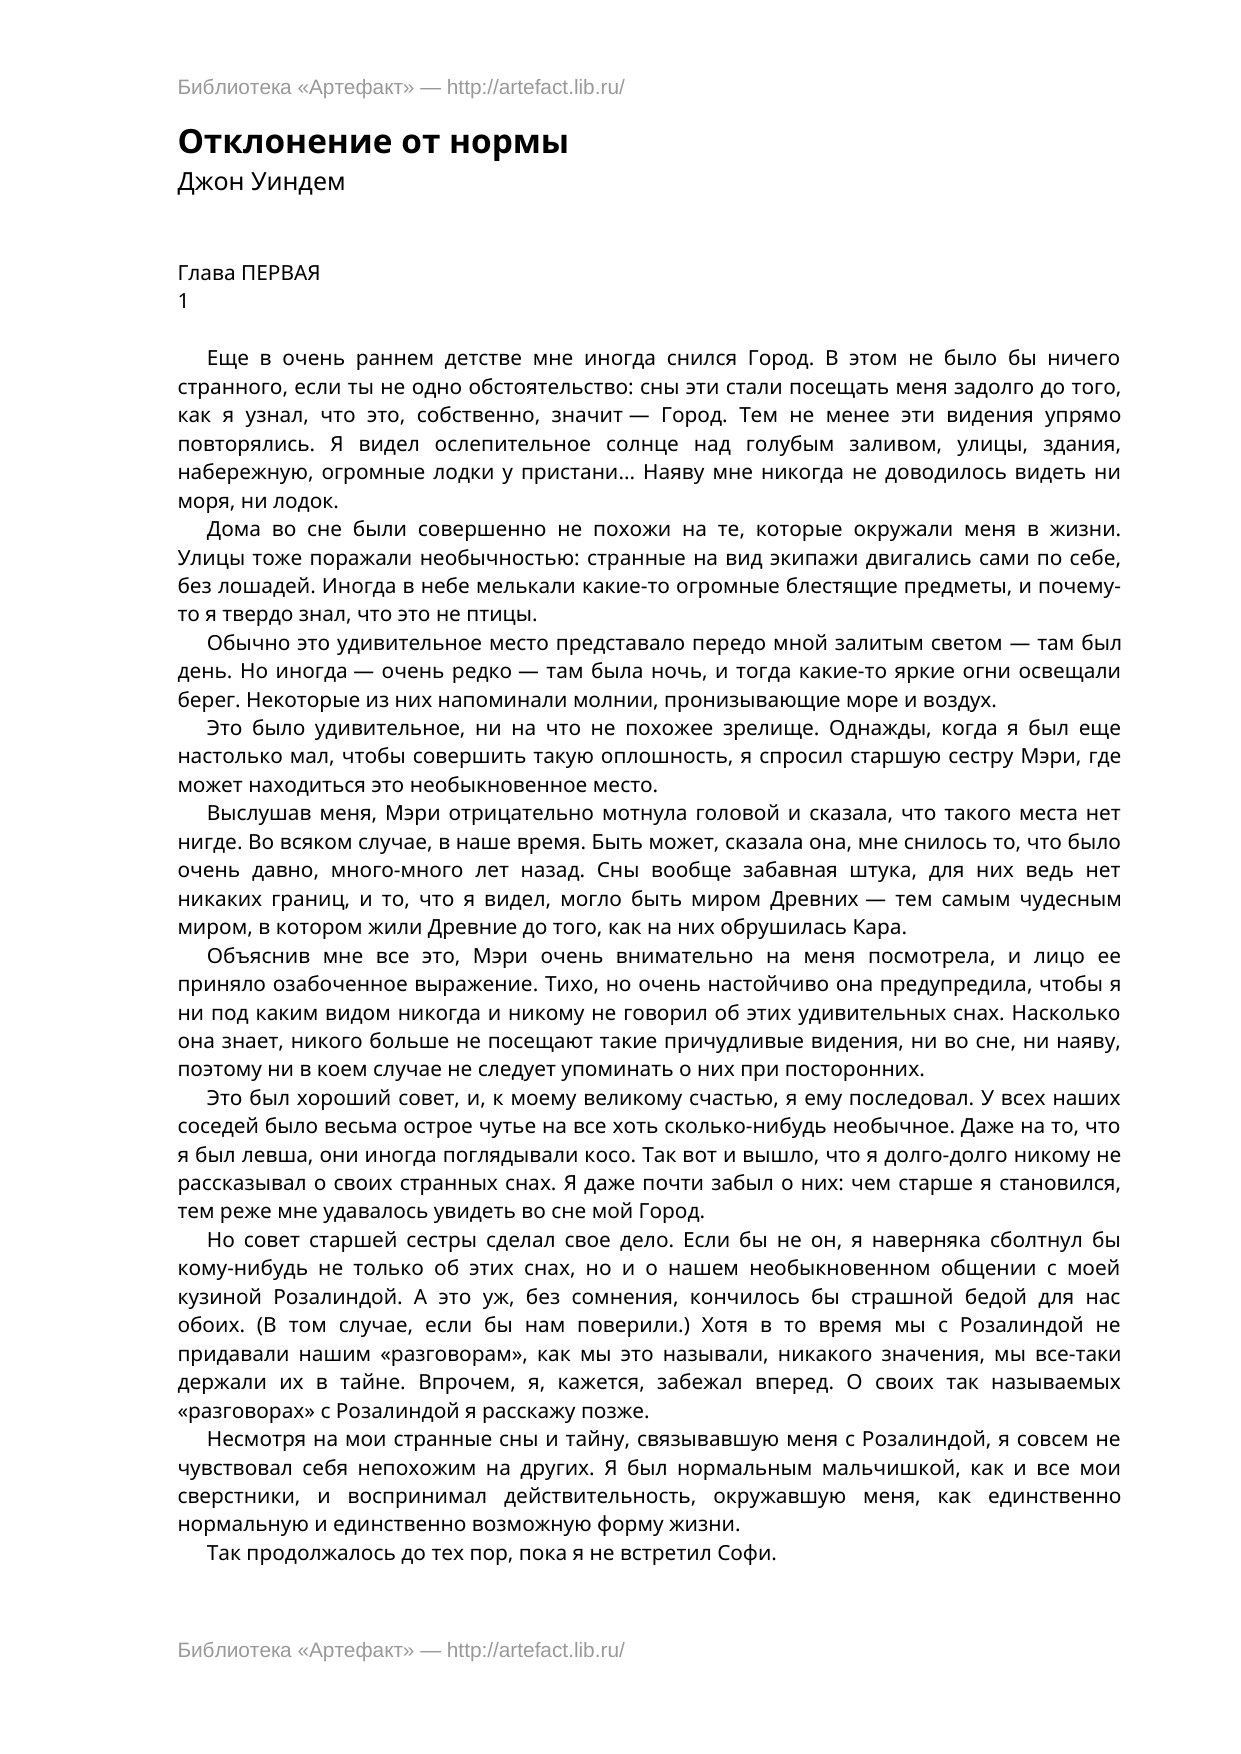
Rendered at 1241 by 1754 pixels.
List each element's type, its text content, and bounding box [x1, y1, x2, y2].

text Обычно это удивительное место представало передо мной залитым светом — там был день. Но иногда — очень редко — там была ночь, и тогда какие-то яркие огни освещали берег. Некоторые из них напоминали молнии, пронизывающие море и воздух. [177, 628, 1122, 713]
text Несмотря на мои странные сны и тайну, связывавшую меня с Розалиндой, я совсем не чувствовал себя непохожим на других. Я был нормальным мальчишкой, как и все мои сверстники, и воспринимал действительность, окружавшую меня, как единственно нормальную и единственно возможную форму жизни. [177, 1424, 1122, 1538]
subtitle 1 [177, 287, 1122, 315]
text Это был хороший совет, и, к моему великому счастью, я ему последовал. У всех наших соседей было весьма острое чутье на все хоть сколько-нибудь необычное. Даже на то, что я был левша, они иногда поглядывали косо. Так вот и вышло, что я долго-долго никому не рассказывал о своих странных снах. Я даже почти забыл о них: чем старше я становился, тем реже мне удавалось увидеть во сне мой Город. [177, 1083, 1122, 1225]
subtitle Отклонение от нормы [177, 118, 1122, 163]
text Дома во сне были совершенно не похожи на те, которые окружали меня в жизни. Улицы тоже поражали необычностью: странные на вид экипажи двигались сами по себе, без лошадей. Иногда в небе мелькали какие-то огромные блестящие предметы, и почему-то я твердо знал, что это не птицы. [177, 514, 1122, 628]
text Объяснив мне все это, Мэри очень внимательно на меня посмотрела, и лицо ее приняло озабоченное выражение. Тихо, но очень настойчиво она предупредила, чтобы я ни под каким видом никогда и никому не говорил об этих удивительных снах. Насколько она знает, никого больше не посещают такие причудливые видения, ни во сне, ни наяву, поэтому ни в коем случае не следует упоминать о них при посторонних. [177, 941, 1122, 1083]
text Это было удивительное, ни на что не похожее зрелище. Однажды, когда я был еще настолько мал, чтобы совершить такую оплошность, я спросил старшую сестру Мэри, где может находиться это необыкновенное место. [177, 713, 1122, 798]
text Выслушав меня, Мэри отрицательно мотнула головой и сказала, что такого места нет нигде. Во всяком случае, в наше время. Быть может, сказала она, мне снилось то, что было очень давно, много-много лет назад. Сны вообще забавная штука, для них ведь нет никаких границ, и то, что я видел, могло быть миром Древних — тем самым чудесным миром, в котором жили Древние до того, как на них обрушилась Кара. [177, 798, 1122, 941]
subtitle Глава ПЕРВАЯ [177, 258, 1122, 287]
text Еще в очень раннем детстве мне иногда снился Город. В этом не было бы ничего странного, если ты не одно обстоятельство: сны эти стали посещать меня задолго до того, как я узнал, что это, собственно, значит — Город. Тем не менее эти видения упрямо повторялись. Я видел ослепительное солнце над голубым заливом, улицы, здания, набережную, огромные лодки у пристани... Наяву мне никогда не доводилось видеть ни моря, ни лодок. [177, 343, 1122, 514]
text Но совет старшей сестры сделал свое дело. Если бы не он, я наверняка сболтнул бы кому-нибудь не только об этих снах, но и о нашем необыкновенном общении с моей кузиной Розалиндой. А это уж, без сомнения, кончилось бы страшной бедой для нас обоих. (В том случае, если бы нам поверили.) Хотя в то время мы с Розалиндой не придавали нашим «разговорам», как мы это называли, никакого значения, мы все-таки держали их в тайне. Впрочем, я, кажется, забежал вперед. О своих так называемых «разговорах» с Розалиндой я расскажу позже. [177, 1225, 1122, 1424]
text Так продолжалось до тех пор, пока я не встретил Софи. [177, 1538, 1122, 1566]
subtitle Джон Уиндем [177, 163, 1122, 198]
